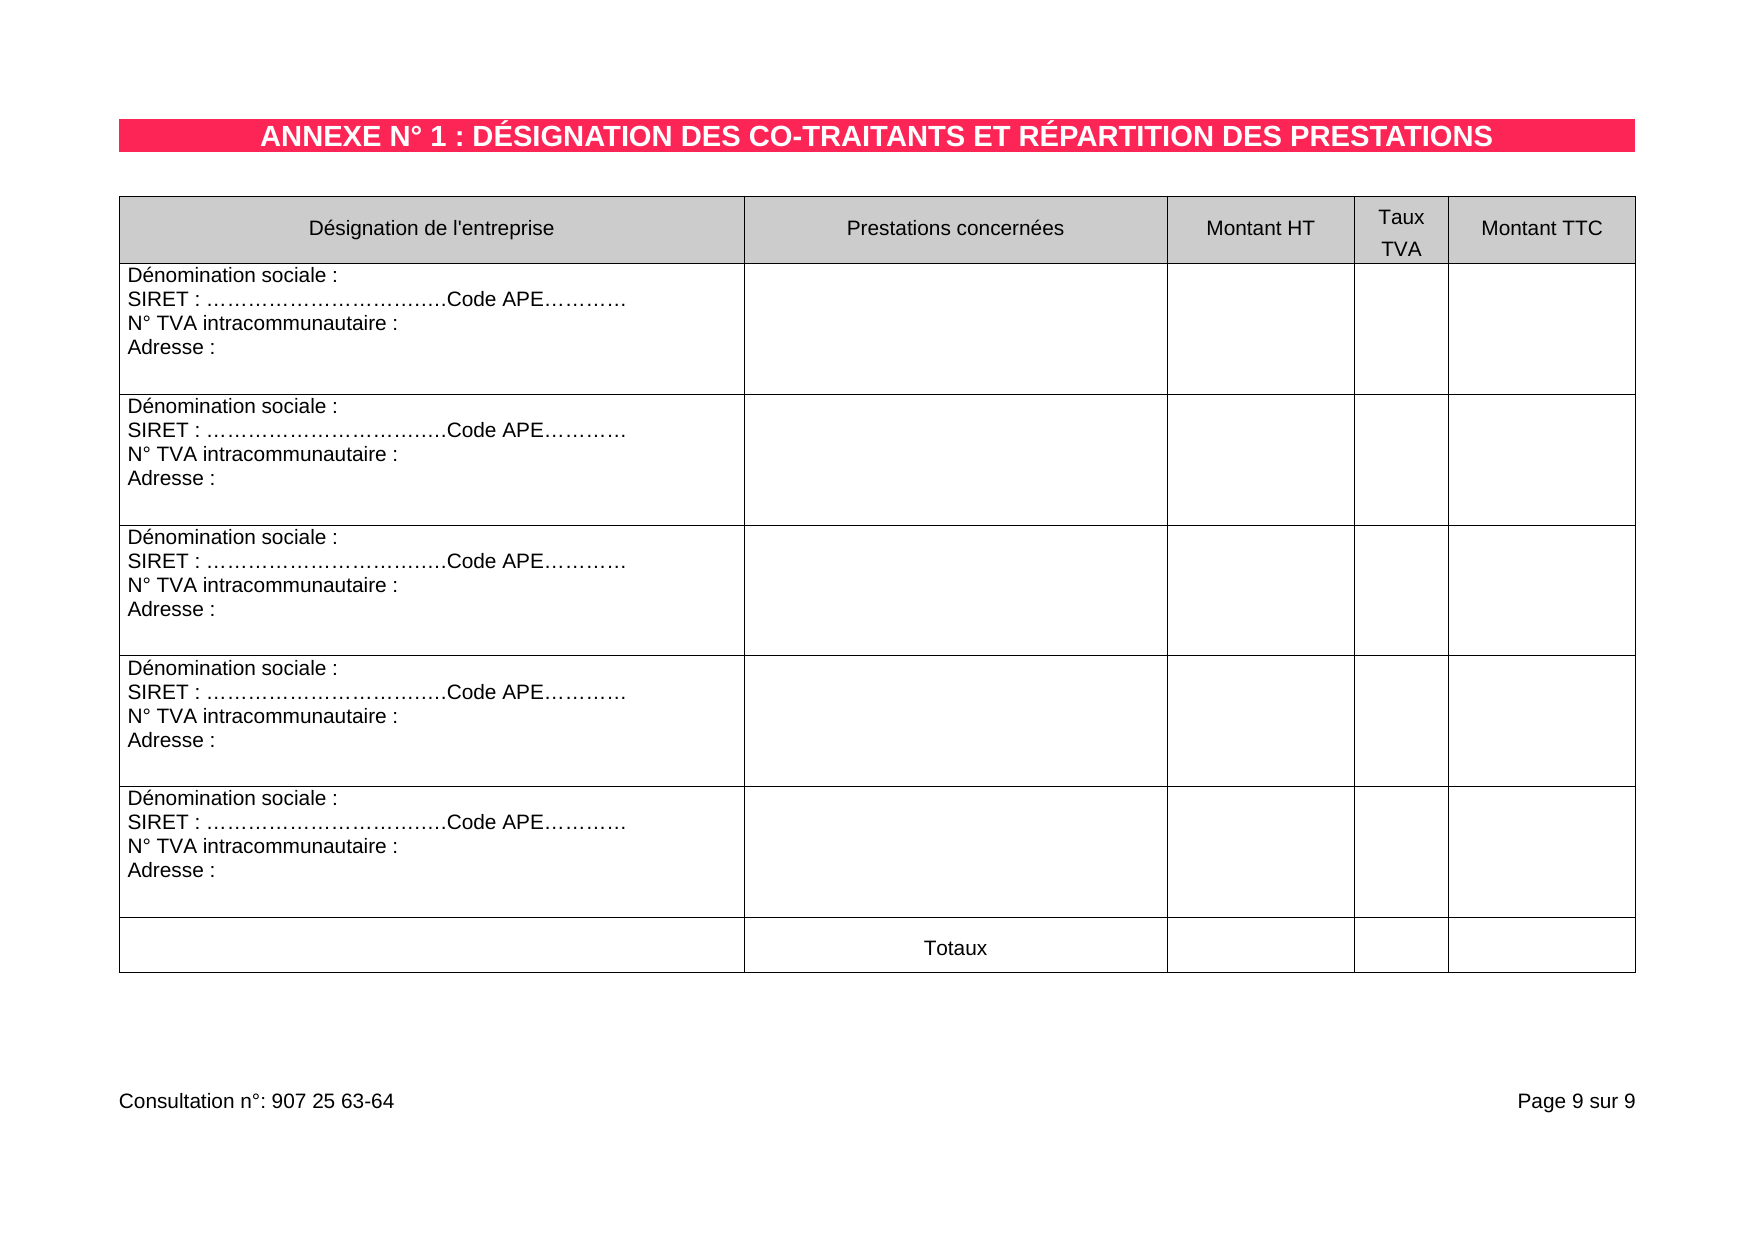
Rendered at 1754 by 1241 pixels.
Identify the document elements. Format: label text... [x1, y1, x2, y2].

table_cell [1168, 526, 1354, 655]
table_cell Dénomination sociale : SIRET : ………………………….….Code APE………… N° TVA intracommunautaire : Adresse : [120, 264, 744, 394]
table_cell [745, 395, 1167, 525]
table_cell [1168, 264, 1354, 394]
table_cell [1449, 787, 1635, 917]
table_cell [1449, 395, 1635, 525]
table_cell [120, 918, 744, 972]
table_cell Totaux [745, 918, 1167, 972]
table_cell [745, 656, 1167, 786]
table_header Prestations concernées [745, 197, 1167, 263]
table_header Montant TTC [1449, 197, 1635, 263]
table_cell [1449, 918, 1635, 972]
table_cell [1355, 656, 1448, 786]
table_cell [1449, 526, 1635, 655]
table_header Désignation de l'entreprise [120, 197, 744, 263]
table_cell [1355, 395, 1448, 525]
table_header Taux TVA [1355, 197, 1448, 263]
table_cell [1355, 787, 1448, 917]
table_cell [1168, 395, 1354, 525]
table_header Montant HT [1168, 197, 1354, 263]
table_cell [1449, 656, 1635, 786]
table_cell Dénomination sociale : SIRET : ………………………….….Code APE………… N° TVA intracommunautaire : Adresse : [120, 656, 744, 786]
table_cell Dénomination sociale : SIRET : ………………………….….Code APE………… N° TVA intracommunautaire : Adresse : [120, 787, 744, 917]
table_cell Dénomination sociale : SIRET : ………………………….….Code APE………… N° TVA intracommunautaire : Adresse : [120, 395, 744, 525]
table_cell [1355, 264, 1448, 394]
table_cell [1168, 918, 1354, 972]
subtitle ANNEXE N° 1 : DÉSIGNATION DES CO-TRAITANTS ET RÉPARTITION DES PRESTATIONS [119, 119, 1635, 152]
table_cell [1355, 918, 1448, 972]
table_cell [1168, 787, 1354, 917]
table_cell [745, 264, 1167, 394]
table_cell [1355, 526, 1448, 655]
table_cell [1449, 264, 1635, 394]
table_cell [745, 526, 1167, 655]
table_cell [1168, 656, 1354, 786]
table_cell [745, 787, 1167, 917]
table_cell Dénomination sociale : SIRET : ………………………….….Code APE………… N° TVA intracommunautaire : Adresse : [120, 526, 744, 655]
